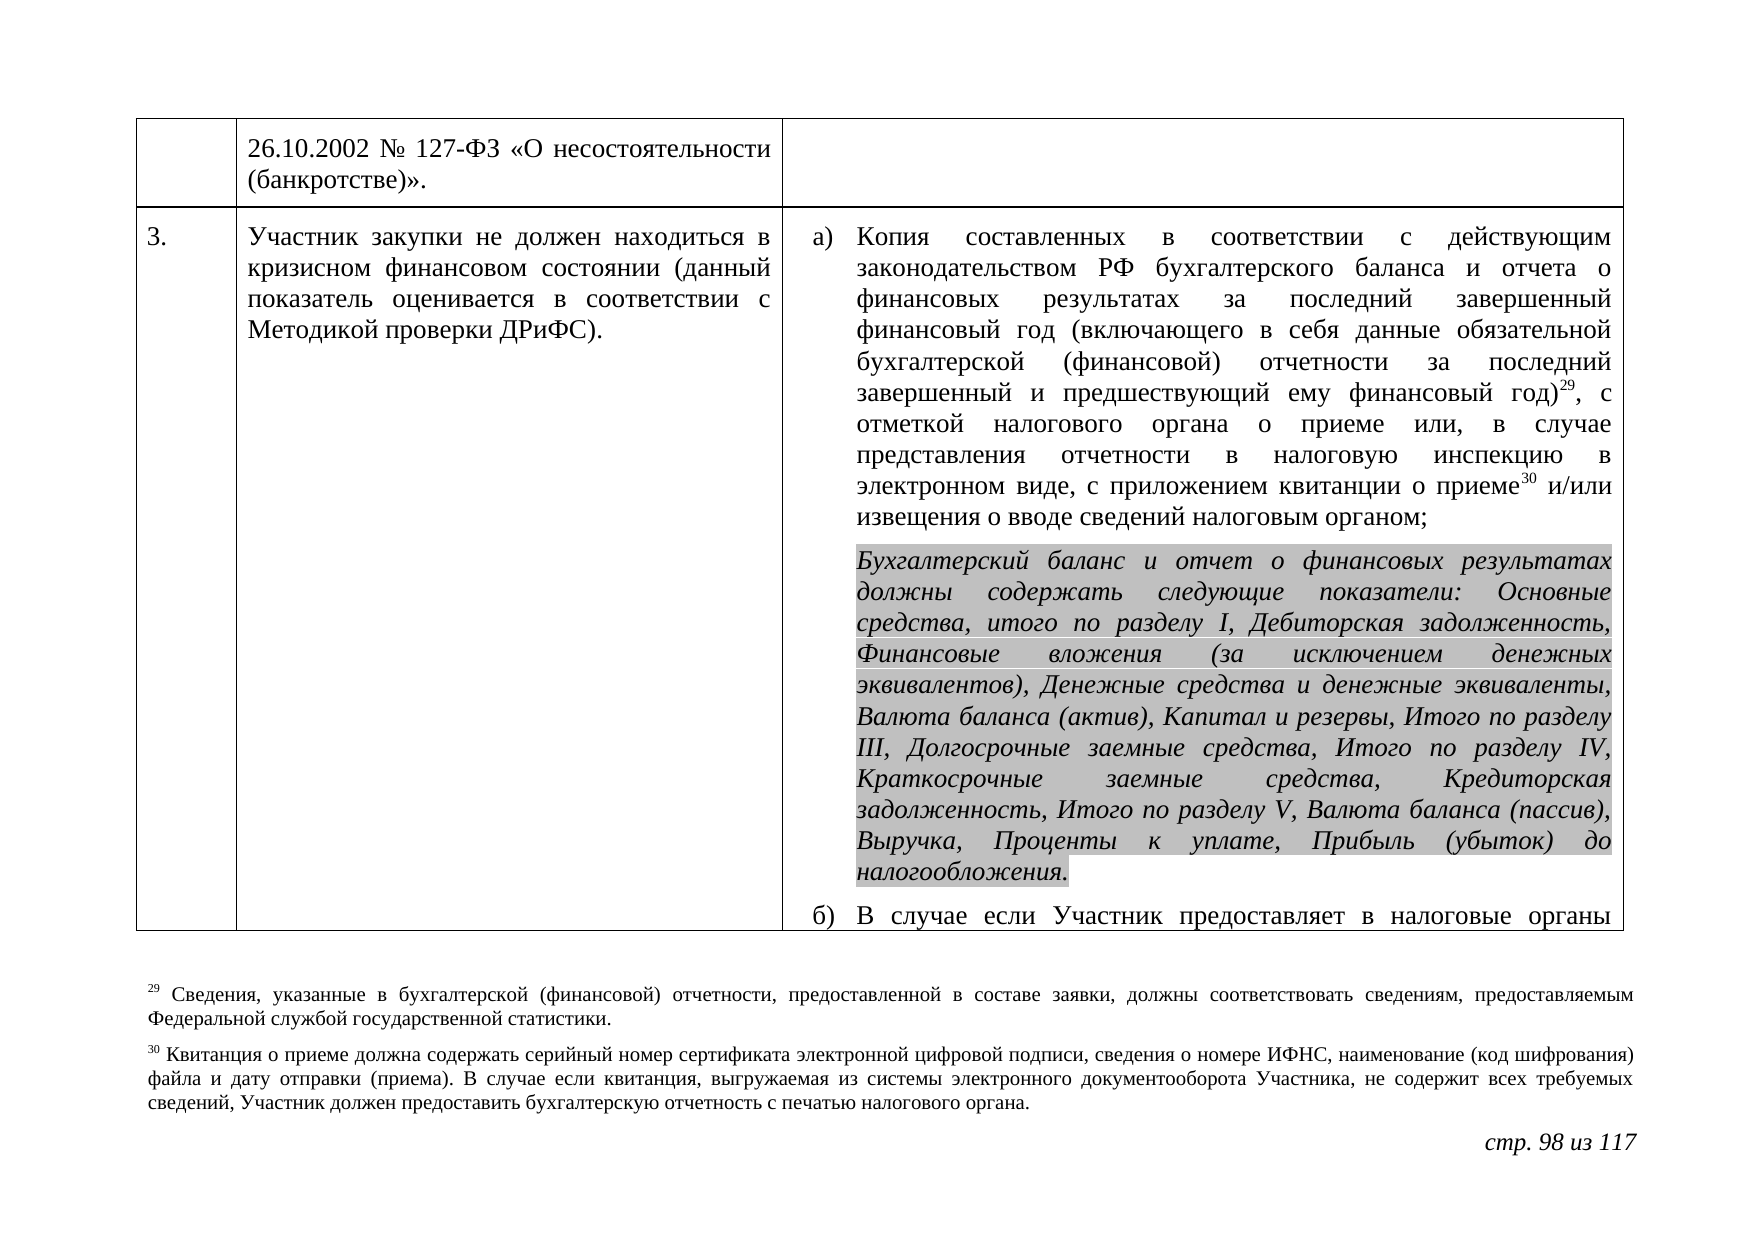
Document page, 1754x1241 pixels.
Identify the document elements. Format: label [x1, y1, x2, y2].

table_cell [237, 119, 782, 206]
table_cell [237, 208, 782, 930]
table_cell [137, 119, 236, 206]
table_cell [137, 208, 236, 930]
table_cell [783, 208, 1623, 930]
table_cell [783, 119, 1623, 206]
